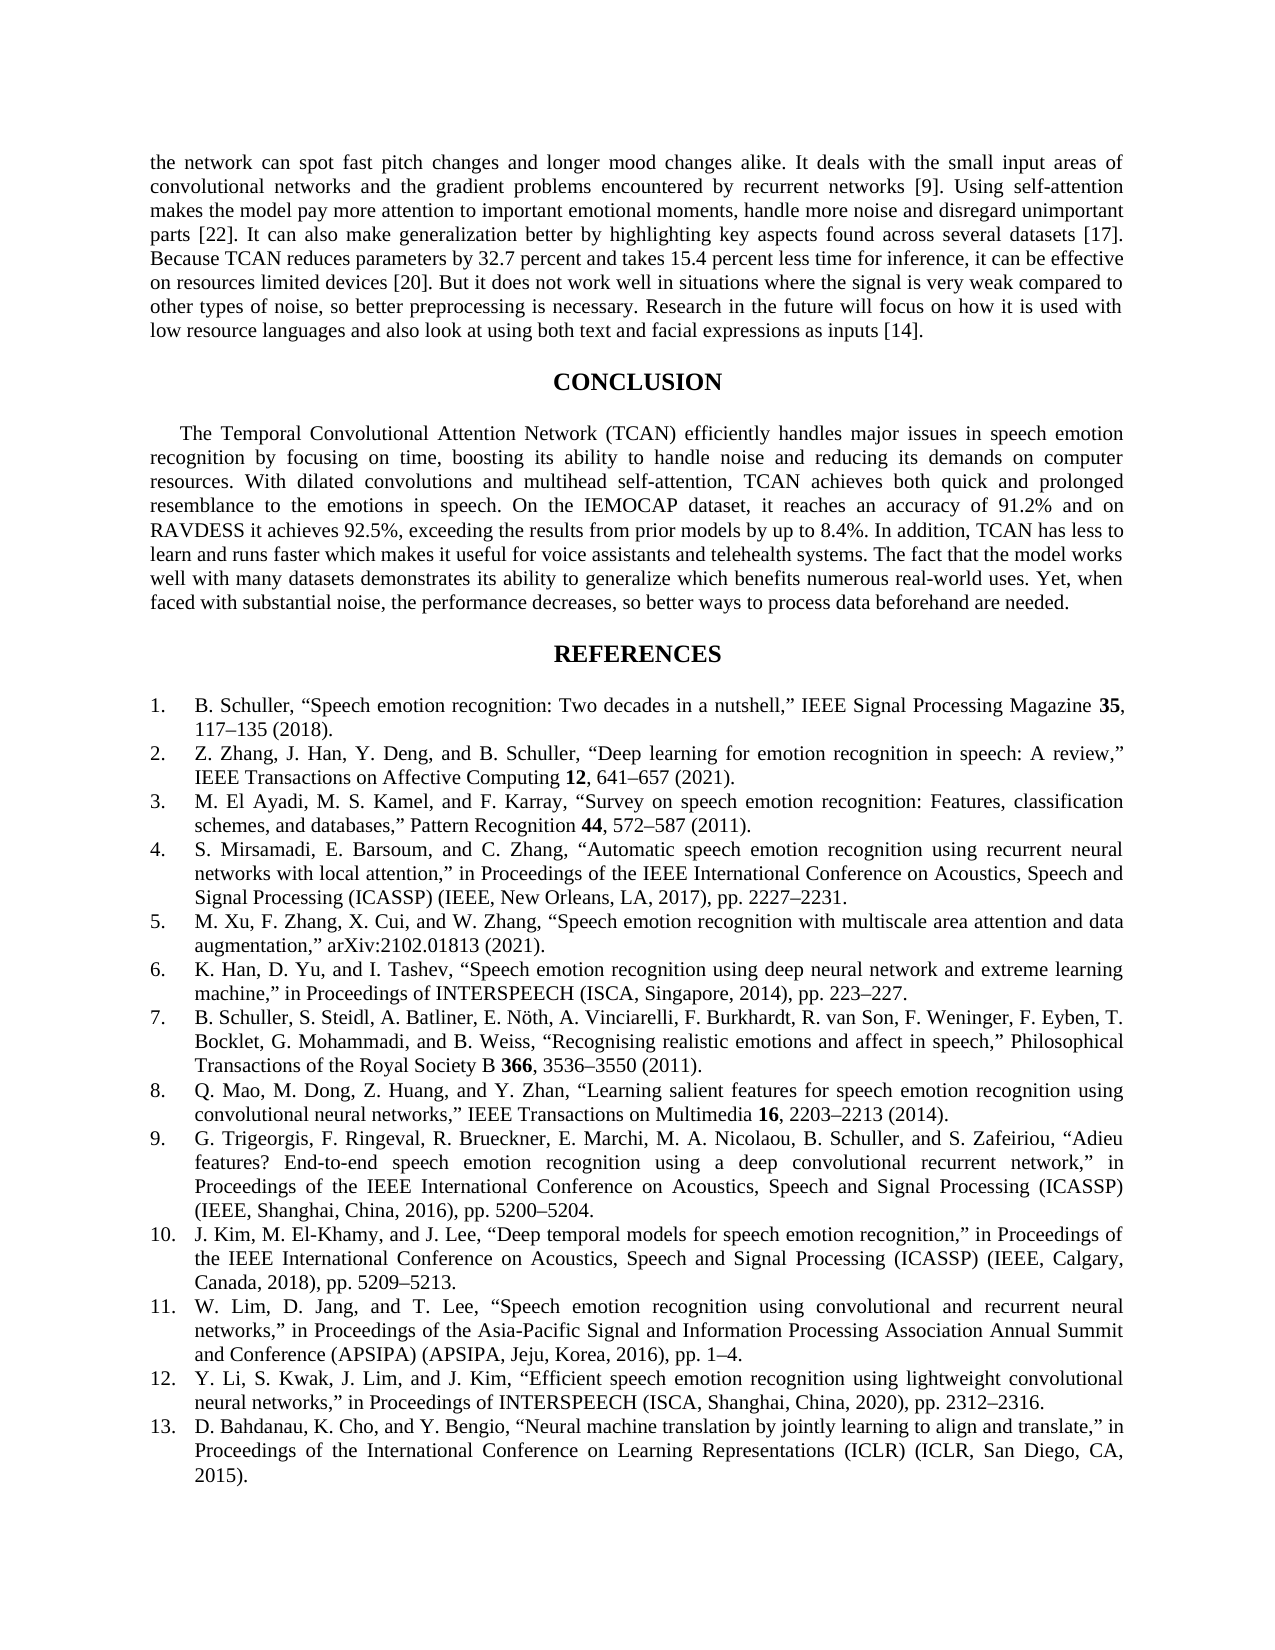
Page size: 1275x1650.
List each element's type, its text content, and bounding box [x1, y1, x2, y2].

list S. Mirsamadi, E. Barsoum, and C. Zhang, “Automatic speech emotion recognition using recurrent neural networks with local attention,” in Proceedings of the IEEE International Conference on Acoustics, Speech and Signal Processing (ICASSP) (IEEE, New Orleans, LA, 2017), pp. 2227–2231. [150, 837, 1125, 909]
list B. Schuller, S. Steidl, A. Batliner, E. Nöth, A. Vinciarelli, F. Burkhardt, R. van Son, F. Weninger, F. Eyben, T. Bocklet, G. Mohammadi, and B. Weiss, “Recognising realistic emotions and affect in speech,” Philosophical Transactions of the Royal Society B 366, 3536–3550 (2011). [150, 1005, 1125, 1077]
text The Temporal Convolutional Attention Network (TCAN) efficiently handles major issues in speech emotion recognition by focusing on time, boosting its ability to handle noise and reducing its demands on computer resources. With dilated convolutions and multihead self-attention, TCAN achieves both quick and prolonged resemblance to the emotions in speech. On the IEMOCAP dataset, it reaches an accuracy of 91.2% and on RAVDESS it achieves 92.5%, exceeding the results from prior models by up to 8.4%. In addition, TCAN has less to learn and runs faster which makes it useful for voice assistants and telehealth systems. The fact that the model works well with many datasets demonstrates its ability to generalize which benefits numerous real-world uses. Yet, when faced with substantial noise, the performance decreases, so better ways to process data beforehand are needed. [150, 421, 1125, 614]
list G. Trigeorgis, F. Ringeval, R. Brueckner, E. Marchi, M. A. Nicolaou, B. Schuller, and S. Zafeiriou, “Adieu features? End-to-end speech emotion recognition using a deep convolutional recurrent network,” in Proceedings of the IEEE International Conference on Acoustics, Speech and Signal Processing (ICASSP) (IEEE, Shanghai, China, 2016), pp. 5200–5204. [150, 1126, 1125, 1222]
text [150, 150, 1125, 342]
list D. Bahdanau, K. Cho, and Y. Bengio, “Neural machine translation by jointly learning to align and translate,” in Proceedings of the International Conference on Learning Representations (ICLR) (ICLR, San Diego, CA, 2015). [150, 1414, 1125, 1487]
list M. El Ayadi, M. S. Kamel, and F. Karray, “Survey on speech emotion recognition: Features, classification schemes, and databases,” Pattern Recognition 44, 572–587 (2011). [150, 789, 1125, 837]
list Y. Li, S. Kwak, J. Lim, and J. Kim, “Efficient speech emotion recognition using lightweight convolutional neural networks,” in Proceedings of INTERSPEECH (ISCA, Shanghai, China, 2020), pp. 2312–2316. [150, 1366, 1125, 1414]
subtitle References [150, 639, 1125, 667]
list K. Han, D. Yu, and I. Tashev, “Speech emotion recognition using deep neural network and extreme learning machine,” in Proceedings of INTERSPEECH (ISCA, Singapore, 2014), pp. 223–227. [150, 957, 1125, 1005]
list M. Xu, F. Zhang, X. Cui, and W. Zhang, “Speech emotion recognition with multiscale area attention and data augmentation,” arXiv:2102.01813 (2021). [150, 909, 1125, 957]
list J. Kim, M. El-Khamy, and J. Lee, “Deep temporal models for speech emotion recognition,” in Proceedings of the IEEE International Conference on Acoustics, Speech and Signal Processing (ICASSP) (IEEE, Calgary, Canada, 2018), pp. 5209–5213. [150, 1222, 1125, 1294]
list B. Schuller, “Speech emotion recognition: Two decades in a nutshell,” IEEE Signal Processing Magazine 35, 117–135 (2018). [150, 692, 1125, 741]
list Z. Zhang, J. Han, Y. Deng, and B. Schuller, “Deep learning for emotion recognition in speech: A review,” IEEE Transactions on Affective Computing 12, 641–657 (2021). [150, 741, 1125, 789]
list W. Lim, D. Jang, and T. Lee, “Speech emotion recognition using convolutional and recurrent neural networks,” in Proceedings of the Asia-Pacific Signal and Information Processing Association Annual Summit and Conference (APSIPA) (APSIPA, Jeju, Korea, 2016), pp. 1–4. [150, 1294, 1125, 1366]
list Q. Mao, M. Dong, Z. Huang, and Y. Zhan, “Learning salient features for speech emotion recognition using convolutional neural networks,” IEEE Transactions on Multimedia 16, 2203–2213 (2014). [150, 1077, 1125, 1126]
subtitle CONCLUSION [150, 367, 1125, 396]
